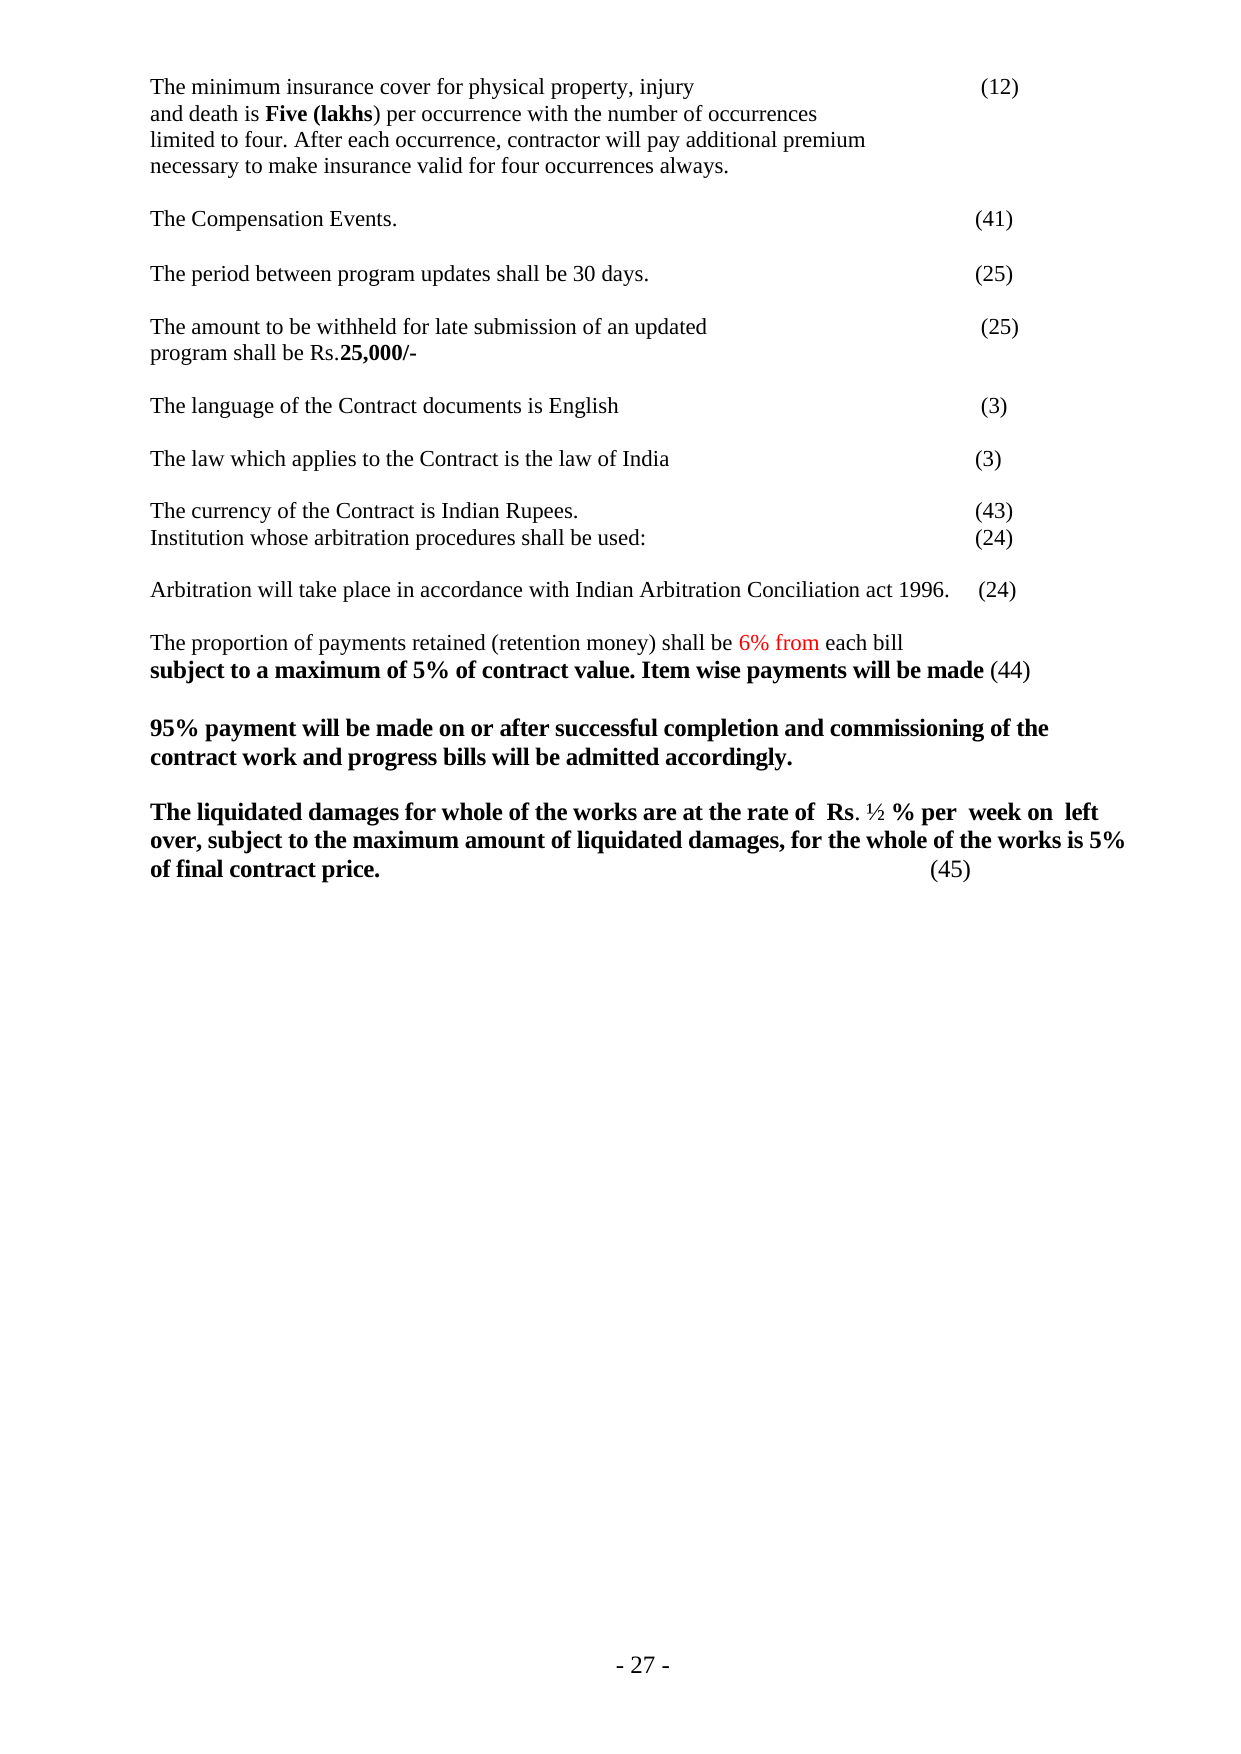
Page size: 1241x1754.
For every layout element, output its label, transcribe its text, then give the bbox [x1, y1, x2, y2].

text Arbitration will take place in accordance with Indian Arbitration Conciliation act 1996. (24) [150, 576, 1135, 603]
text The currency of the Contract is Indian Rupees. (43) [150, 497, 1135, 524]
text The liquidated damages for whole of the works are at the rate of Rs. ½ % per week on left over, subject to the maximum amount of liquidated damages, for the whole of the works is 5% of final contract price. (45) [150, 797, 1135, 883]
text program shall be Rs.25,000/- [150, 339, 1135, 366]
text limited to four. After each occurrence, contractor will pay additional premium [150, 126, 1135, 152]
text The amount to be withheld for late submission of an updated (25) [150, 313, 1135, 339]
text The Compensation Events. (41) [150, 205, 1135, 231]
text necessary to make insurance valid for four occurrences always. [150, 152, 1135, 179]
text The proportion of payments retained (retention money) shall be 6% from each bill [150, 629, 1135, 655]
text The law which applies to the Contract is the law of (3) [150, 444, 1135, 471]
text The minimum insurance cover for physical property, injury (12) [150, 73, 1135, 99]
text The language of the Contract documents is English (3) [150, 392, 1135, 418]
text Institution whose arbitration procedures shall be used: (24) [150, 524, 1135, 550]
text and death is Five (lakhs) per occurrence with the number of occurrences [150, 99, 1135, 126]
text 95% payment will be made on or after successful completion and commissioning of the contract work and progress bills will be admitted accordingly. [150, 713, 1135, 770]
text The period between program updates shall be 30 days. (25) [150, 260, 1135, 286]
text subject to a maximum of 5% of contract value. Item wise payments will be made (44) [150, 655, 1135, 684]
